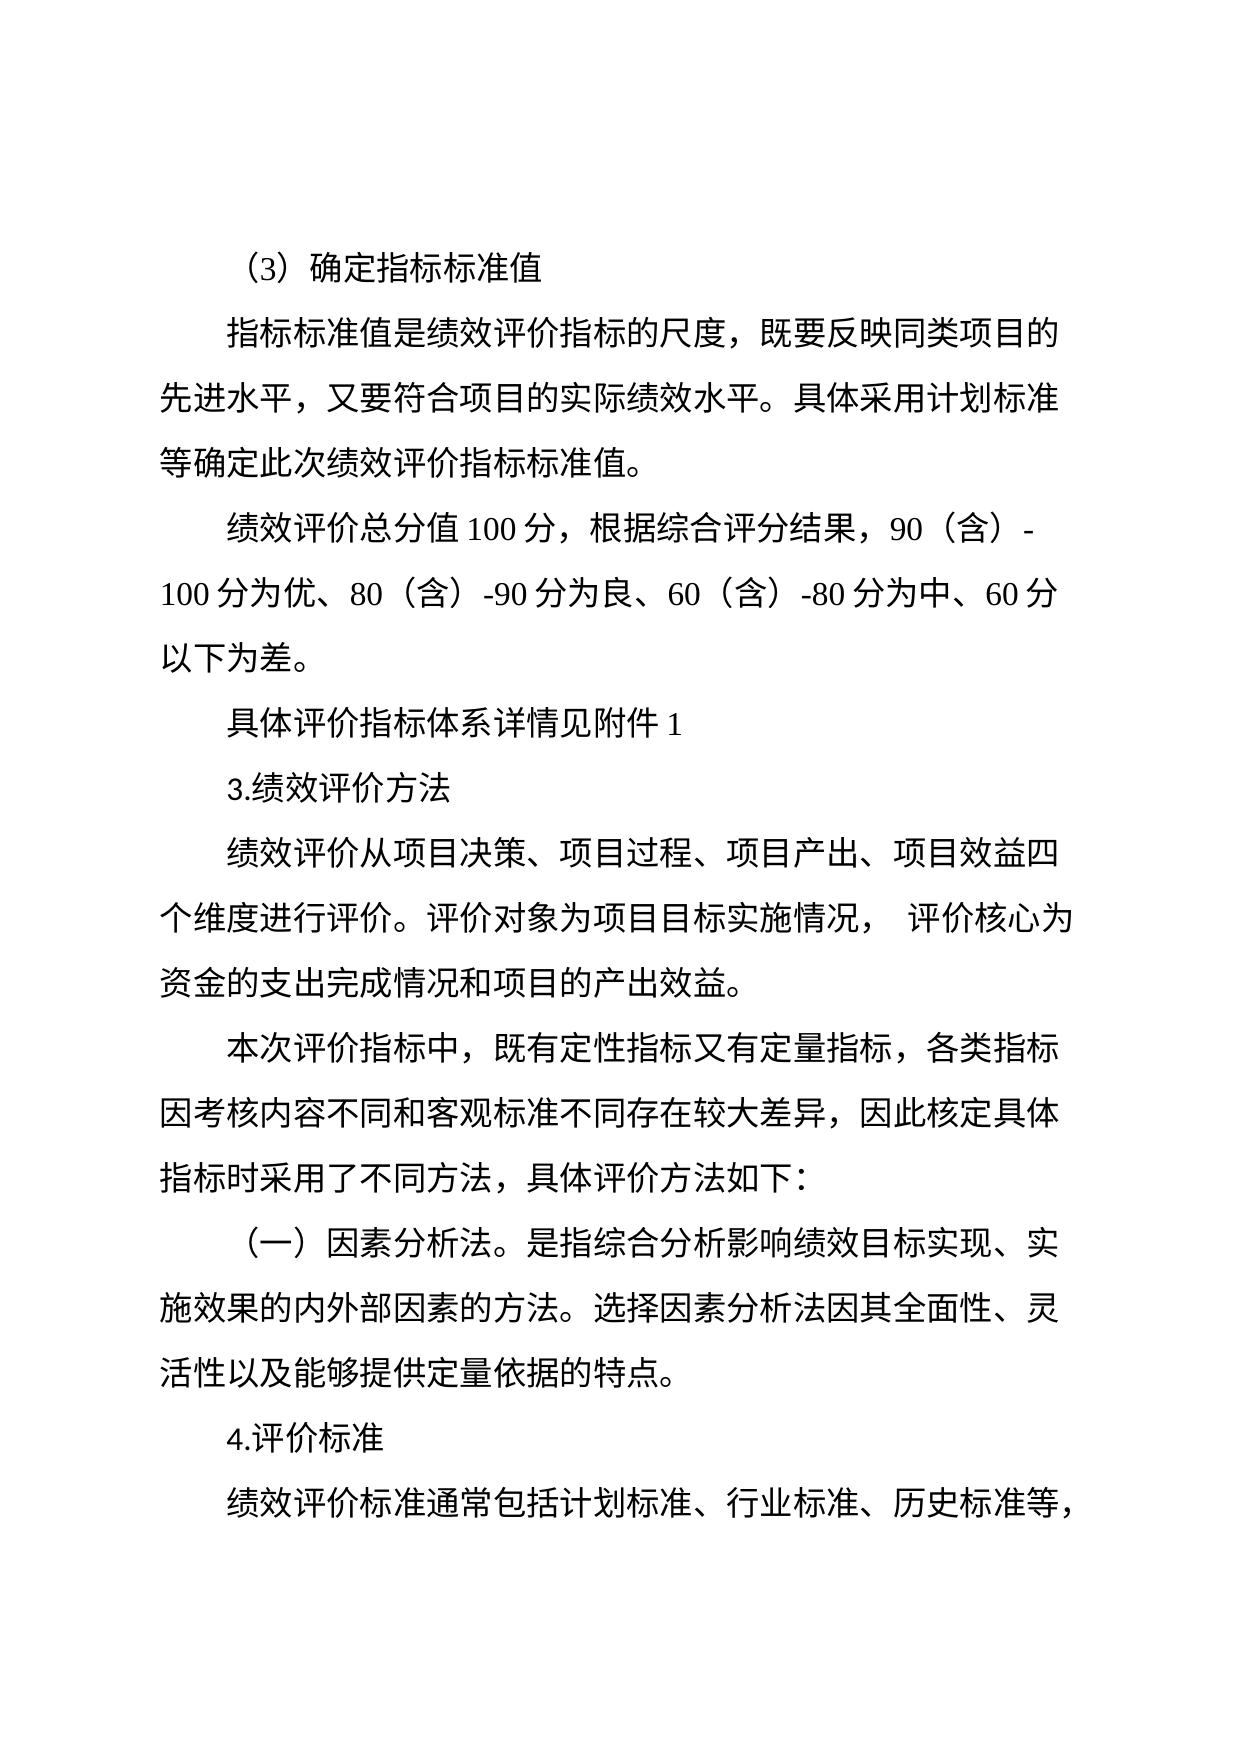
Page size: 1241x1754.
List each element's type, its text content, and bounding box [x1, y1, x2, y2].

text 4.评价标准 [159, 1403, 1081, 1468]
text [159, 1468, 1081, 1533]
text 具体评价指标体系详情见附件1 [159, 688, 1081, 753]
text 指标标准值是绩效评价指标的尺度，既要反映同类项目的先进水平，又要符合项目的实际绩效水平。具体采用计划标准等确定此次绩效评价指标标准值。 [159, 298, 1081, 493]
text 本次评价指标中，既有定性指标又有定量指标，各类指标因考核内容不同和客观标准不同存在较大差异，因此核定具体指标时采用了不同方法，具体评价方法如下： [159, 1013, 1081, 1208]
text （一）因素分析法。是指综合分析影响绩效目标实现、实施效果的内外部因素的方法。选择因素分析法因其全面性、灵活性以及能够提供定量依据的特点。 [159, 1208, 1081, 1403]
text 绩效评价总分值100分，根据综合评分结果，90（含）-100分为优、80（含）-90分为良、60（含）-80分为中、60分以下为差。 [159, 493, 1081, 688]
text 3.绩效评价方法 [159, 753, 1081, 818]
text （3）确定指标标准值 [159, 233, 1081, 298]
text 绩效评价从项目决策、项目过程、项目产出、项目效益四个维度进行评价。评价对象为项目目标实施情况， 评价核心为资金的支出完成情况和项目的产出效益。 [159, 818, 1081, 1013]
